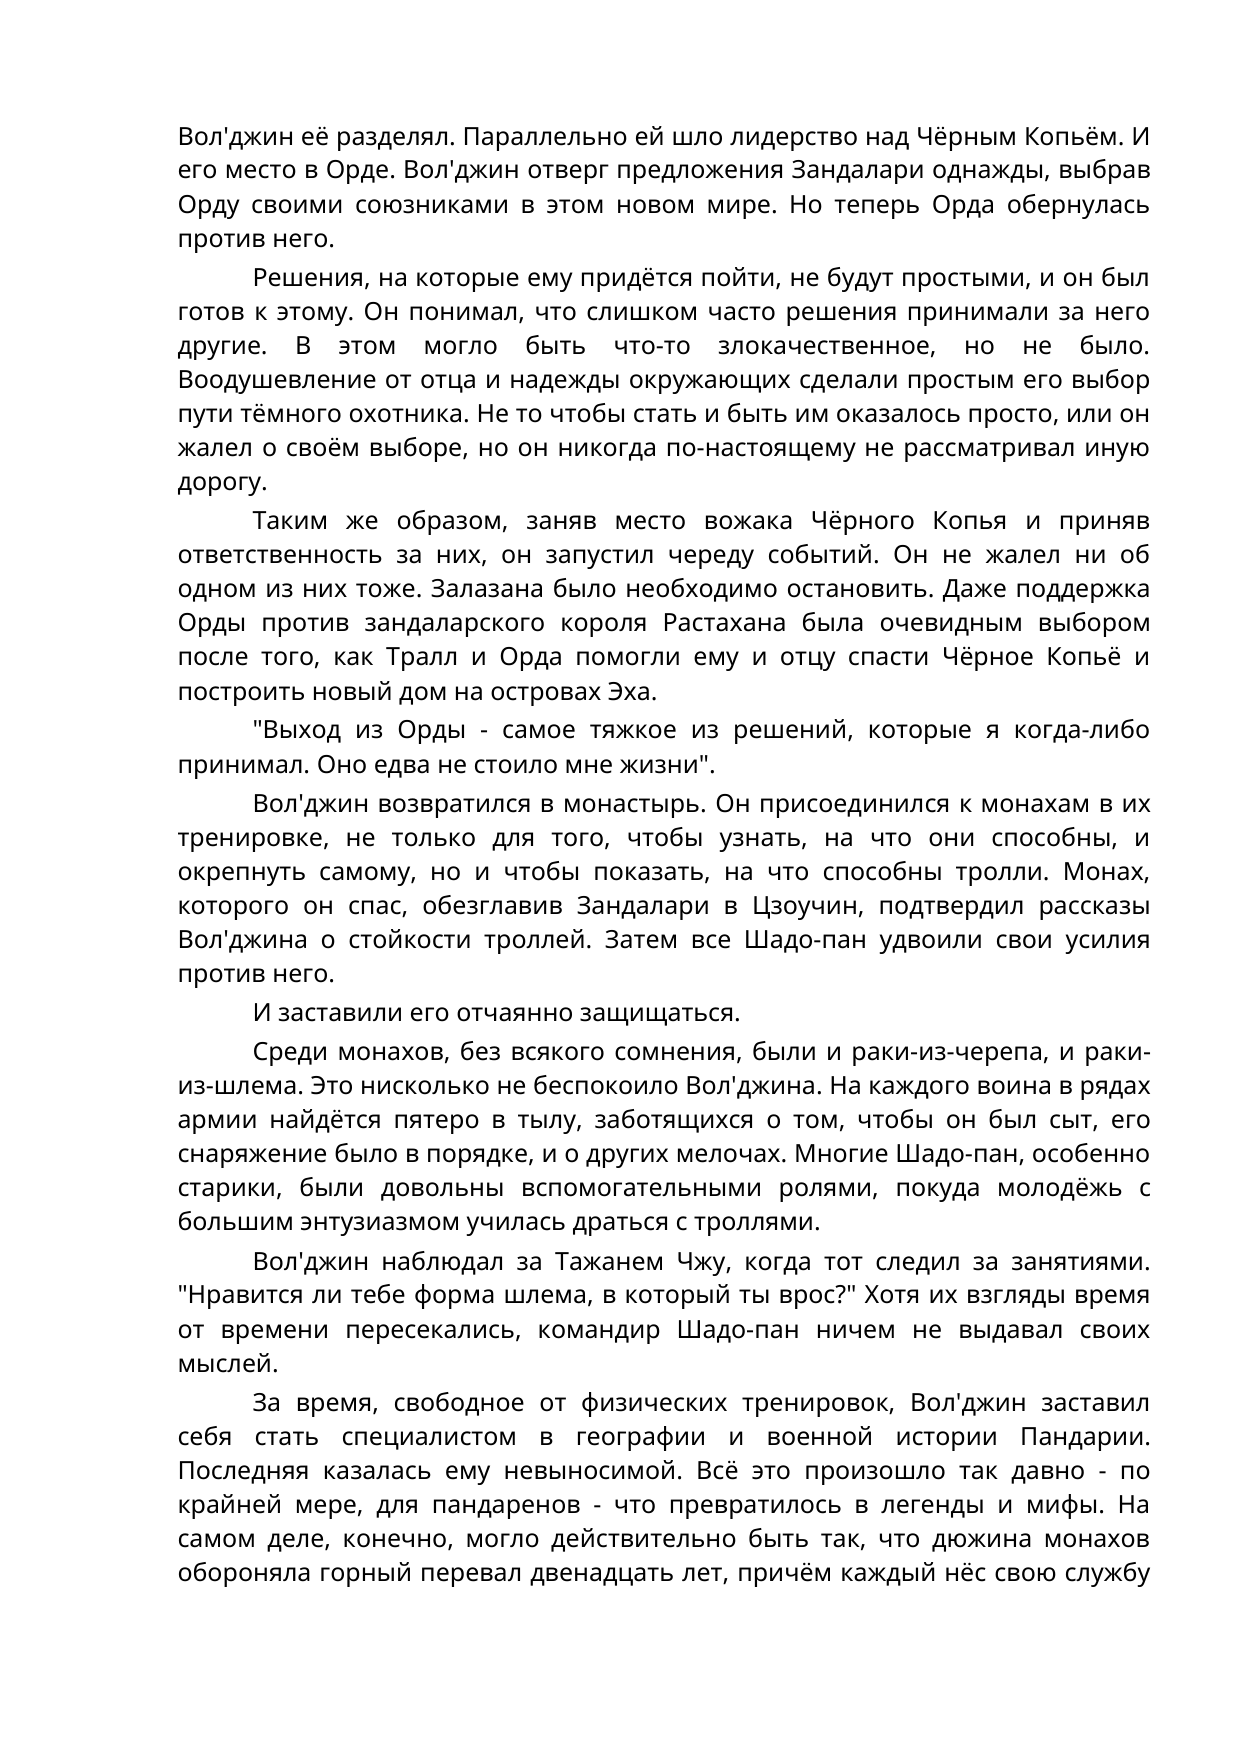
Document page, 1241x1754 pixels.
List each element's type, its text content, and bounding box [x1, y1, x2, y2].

text Таким же образом, заняв место вожака Чёрного Копья и приняв ответственность за них, он запустил череду событий. Он не жалел ни об одном из них тоже. Залазана было необходимо остановить. Даже поддержка Орды против зандаларского короля Растахана была очевидным выбором после того, как Тралл и Орда помогли ему и отцу спасти Чёрное Копьё и построить новый дом на островах Эха. [177, 503, 1152, 707]
text "Выход из Орды - самое тяжкое из решений, которые я когда-либо принимал. Оно едва не стоило мне жизни". [177, 712, 1152, 780]
text Решения, на которые ему придётся пойти, не будут простыми, и он был готов к этому. Он понимал, что слишком часто решения принимали за него другие. В этом могло быть что-то злокачественное, но не было. Воодушевление от отца и надежды окружающих сделали простым его выбор пути тёмного охотника. Не то чтобы стать и быть им оказалось просто, или он жалел о своём выборе, но он никогда по-настоящему не рассматривал иную дорогу. [177, 259, 1152, 498]
text Среди монахов, без всякого сомнения, были и раки-из-черепа, и раки-из-шлема. Это нисколько не беспокоило Вол'джина. На каждого воина в рядах армии найдётся пятеро в тылу, заботящихся о том, чтобы он был сыт, его снаряжение было в порядке, и о других мелочах. Многие Шадо-пан, особенно старики, были довольны вспомогательными ролями, покуда молодёжь с большим энтузиазмом училась драться с троллями. [177, 1034, 1152, 1238]
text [177, 1384, 1152, 1589]
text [177, 118, 1152, 254]
text И заставили его отчаянно защищаться. [177, 995, 1152, 1029]
text Вол'джин возвратился в монастырь. Он присоединился к монахам в их тренировке, не только для того, чтобы узнать, на что они способны, и окрепнуть самому, но и чтобы показать, на что способны тролли. Монах, которого он спас, обезглавив Зандалари в Цзоучин, подтвердил рассказы Вол'джина о стойкости троллей. Затем все Шадо-пан удвоили свои усилия против него. [177, 785, 1152, 990]
text Вол'джин наблюдал за Тажанем Чжу, когда тот следил за занятиями. "Нравится ли тебе форма шлема, в который ты врос?" Хотя их взгляды время от времени пересекались, командир Шадо-пан ничем не выдавал своих мыслей. [177, 1243, 1152, 1379]
